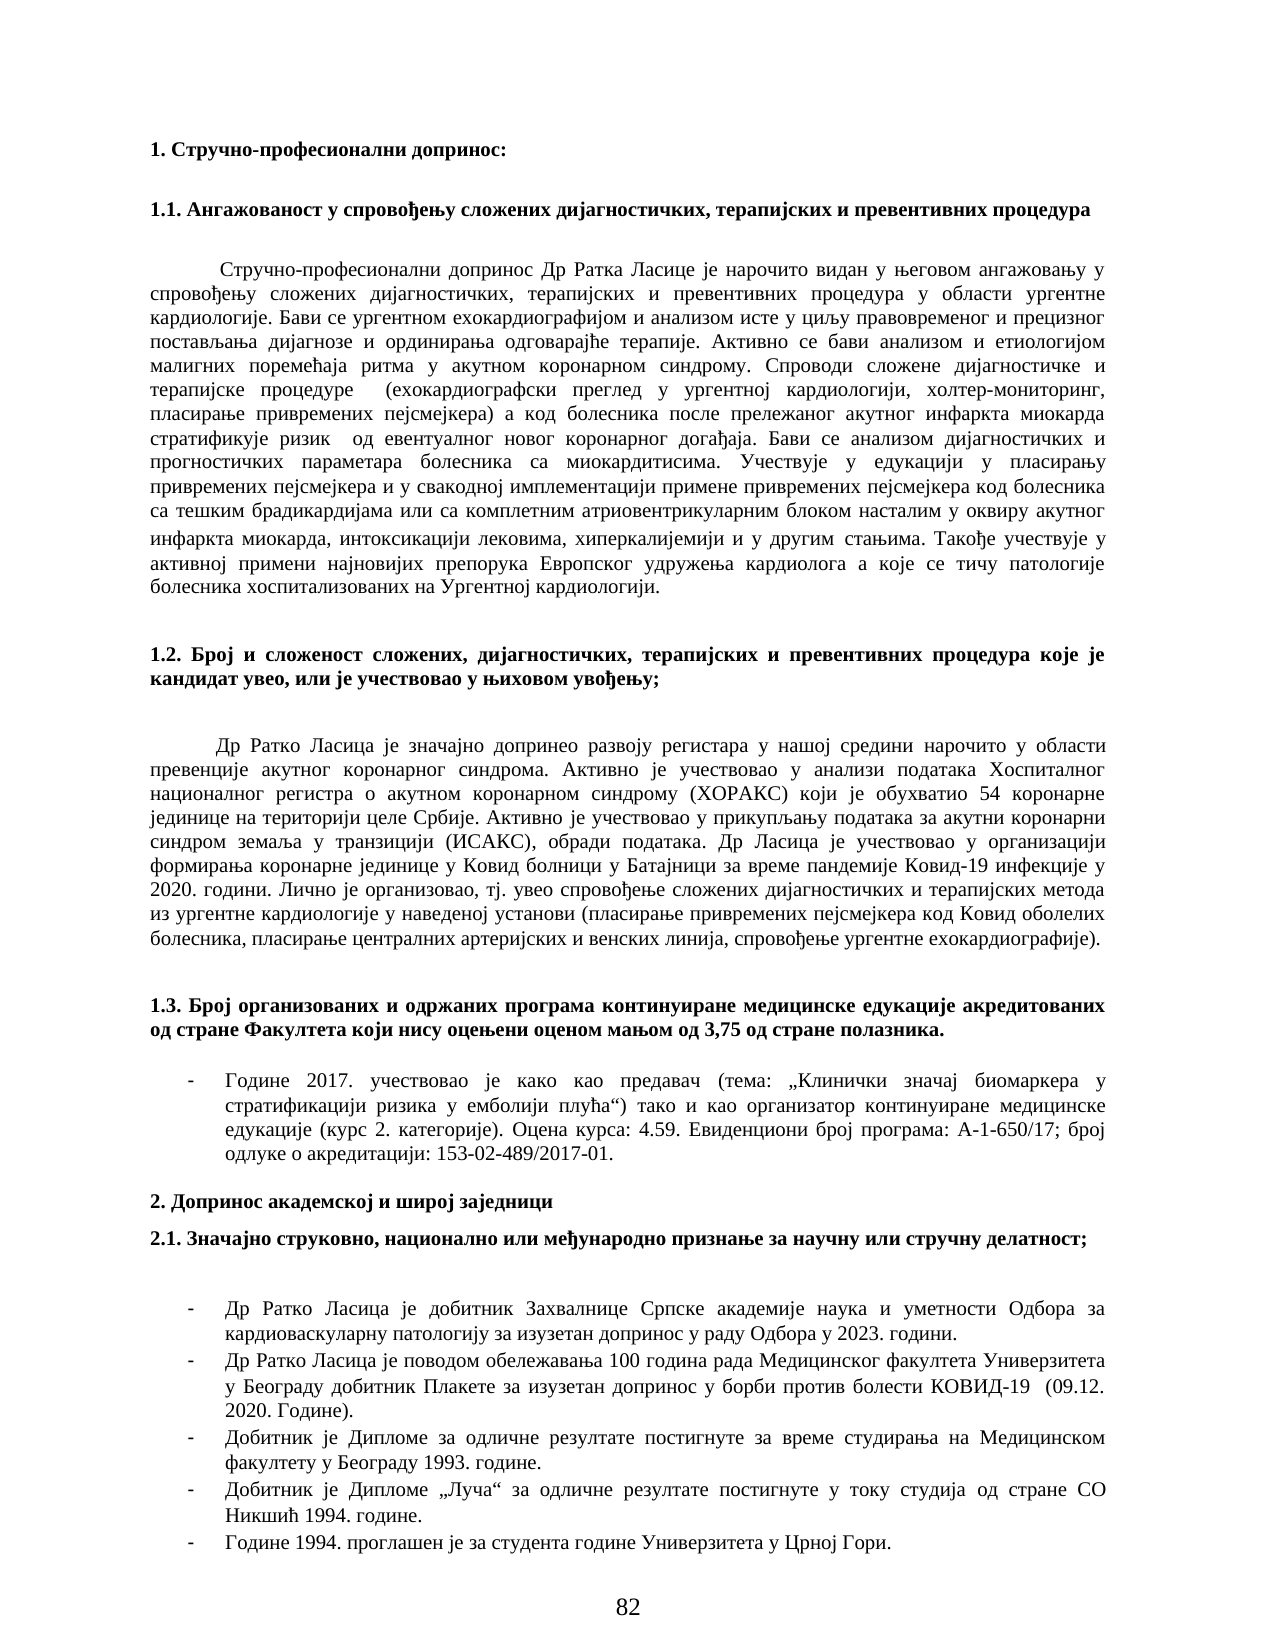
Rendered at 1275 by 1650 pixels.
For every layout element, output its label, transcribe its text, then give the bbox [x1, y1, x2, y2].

list Године 1994. проглашен је за студента године Универзитета у Црној Гори. [187, 1527, 1106, 1555]
list Др Ратко Ласица је поводом обележавања 100 година рада Медицинског факултета Универзитета у Београду добитник Плакете за изузетан допринос у борби против болести КОВИД-19 (09.12. 2020. Године). [187, 1345, 1106, 1422]
text 2. Допринос академској и широј заједници [150, 1189, 1106, 1213]
text 2.1. Значајно струковно, национално или међународно признање за научну или стручну делатност; [150, 1226, 1106, 1249]
list Др Ратко Ласица је добитник Захвалнице Српске академије наука и уметности Одбора за кардиоваскуларну патологију за изузетан допринос у раду Одбора у 2023. години. [187, 1293, 1106, 1345]
text Др Ратко Ласица је значајно допринео развоју регистара у нашој средини нарочито у области превенције акутног коронарног синдрома. Активно је учествовао у анализи података Хоспиталног националног регистра о акутном коронарном синдрому (ХОРАКС) који је обухватио 54 коронарне јединице на територији целе Србије. Активно је учествовао у прикупљању података за акутни коронарни синдром земаља у транзицији (ИСАКС), обради података. Др Ласица је учествовао у организацији формирања коронарне јединице у Ковид болници у Батајници за време пандемије Ковид-19 инфекције у 2020. години. Лично је организовао, тј. увео спровођење сложених дијагностичких и терапијских метода из ургентне кардиологије у наведеној установи (пласирање привремених пејсмејкера код Ковид оболелих болесника, пласирање централних артеријских и венских линија, спровођење ургентне ехокардиографије). [150, 733, 1106, 949]
text Стручно-професионални допринос Др Ратка Ласице је нарочито видан у његовом ангажовању у спровођењу сложених дијагностичких, терапијских и превентивних процедура у области ургентне кардиологије. Бави се ургентном ехокардиографијом и анализом исте у циљу правовременог и прецизног постављања дијагнозе и ординирања одговарајће терапије. Активно се бави анализом и етиологијом малигних поремећаја ритма у акутном коронарном синдрому. Спроводи сложене дијагностичке и терапијске процедуре (ехокардиографски преглед у ургентној кардиологији, холтер-мониторинг, пласирање привремених пејсмејкера) а код болесника после прележаног акутног инфаркта миокарда стратификује ризик од евентуалног новог коронарног догађаја. Бави се анализом дијагностичких и прогностичких параметара болесника са миокардитисима. Учествује у едукацији у пласирању привремених пејсмејкера и у свакодној имплементацији примене привремених пејсмејкера код болесника са тешким брадикардијама или са комплетним атриовентрикуларним блоком насталим у оквиру акутног инфаркта миокарда, интоксикацији лековима, хиперкалијемији и у другим стањима. Такође учествује у активној примени најновијих препорука Европског удружења кардиолога а које се тичу патологије болесника хоспитализованих на Ургентној кардиологији. [150, 257, 1106, 598]
text 1. Стручно-професионални допринос: [150, 137, 1106, 161]
list Добитник је Дипломе „Луча“ за одличне резултате постигнуте у току студија од стране СО Никшић 1994. године. [187, 1474, 1106, 1527]
text 1.2. Број и сложеност сложених, дијагностичких, терапијских и превентивних процедура које је кандидат увео, или је учествовао у њиховом увођењу; [150, 642, 1106, 690]
list Године 2017. учествовао је како као предавач (тема: „Клинички значај биомаркера у стратификацији ризика у емболији плућа“) тако и као организатор континуиране медицинске едукације (курс 2. категорије). Oцена курса: 4.59. Евиденциони број програма: А-1-650/17; број одлуке о акредитацији: 153-02-489/2017-01. [187, 1065, 1106, 1165]
list Добитник је Дипломе за одличне резултате постигнуте за време студирања на Медицинском факултету у Београду 1993. године. [187, 1422, 1106, 1474]
text 1.1. Ангажованост у спровођењу сложених дијагностичких, терапијских и превентивних процедура [150, 197, 1106, 221]
text 1.3. Број организованих и одржаних програма континуиране медицинске едукације акредитованих од стране Факултета који нису оцењени оценом мањом од 3,75 од стране полазника. [150, 993, 1106, 1041]
